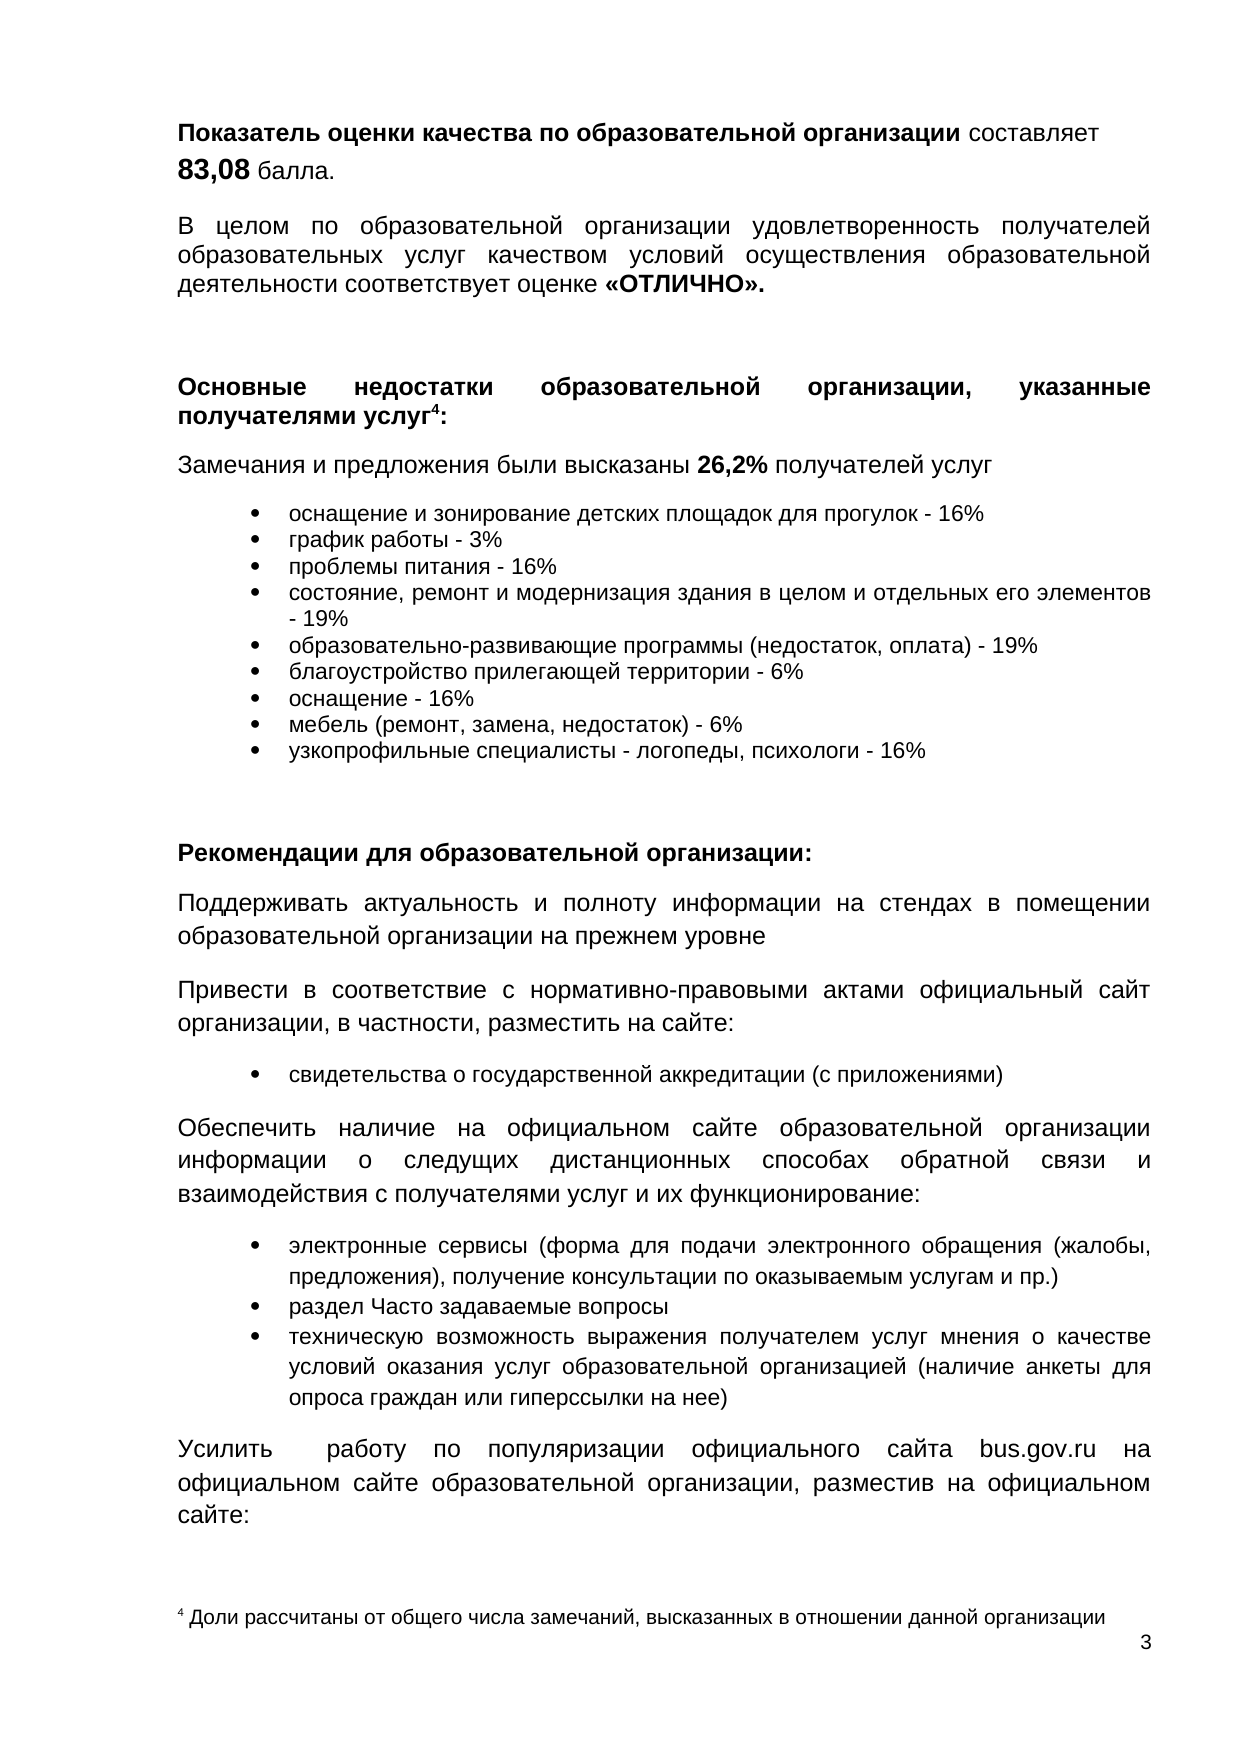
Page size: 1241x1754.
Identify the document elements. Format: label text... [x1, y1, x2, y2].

list график работы - 3% [251, 526, 1152, 553]
list благоустройство прилегающей территории - 6% [251, 658, 1152, 684]
list образовательно-развивающие программы (недостаток, оплата) - 19% [251, 632, 1152, 658]
text Привести в соответствие с нормативно-правовыми актами официальный сайт организации, в частности, разместить на сайте: [177, 974, 1152, 1036]
text Усилить работу по популяризации официального сайта bus.gov.ru на официальном сайте образовательной организации, разместив на официальном сайте: [177, 1434, 1152, 1529]
list состояние, ремонт и модернизация здания в целом и отдельных его элементов - 19% [251, 579, 1152, 632]
list оснащение - 16% [251, 684, 1152, 711]
list узкопрофильные специалисты - логопеды, психологи - 16% [251, 737, 1152, 763]
list раздел Часто задаваемые вопросы [251, 1293, 1152, 1319]
list электронные сервисы (форма для подачи электронного обращения (жалобы, предложения), получение консультации по оказываемым услугам и пр.) [251, 1232, 1152, 1289]
text В целом по образовательной организации удовлетворенность получателей образовательных услуг качеством условий осуществления образовательной деятельности соответствует оценке «ОТЛИЧНО». [177, 211, 1152, 297]
list оснащение и зонирование детских площадок для прогулок - 16% [251, 500, 1152, 526]
list мебель (ремонт, замена, недостаток) - 6% [251, 711, 1152, 737]
text Обеспечить наличие на официальном сайте образовательной организации информации о следущих дистанционных способах обратной связи и взаимодействия с получателями услуг и их функционирование: [177, 1112, 1152, 1207]
text Поддерживать актуальность и полноту информации на стендах в помещении образовательной организации на прежнем уровне [177, 888, 1152, 949]
list проблемы питания - 16% [251, 553, 1152, 579]
list техническую возможность выражения получателем услуг мнения о качестве условий оказания услуг образовательной организацией (наличие анкеты для опроса граждан или гиперссылки на нее) [251, 1323, 1152, 1410]
list свидетельства о государственной аккредитации (с приложениями) [251, 1061, 1152, 1088]
text Рекомендации для образовательной организации: [177, 838, 1152, 867]
text Основные недостатки образовательной организации, указанные получателями услуг: [177, 372, 1152, 429]
text Замечания и предложения были высказаны 26,2% получателей услуг [177, 450, 1152, 479]
text Показатель оценки качества по образовательной организации составляет 83,08 балла. [177, 118, 1152, 185]
